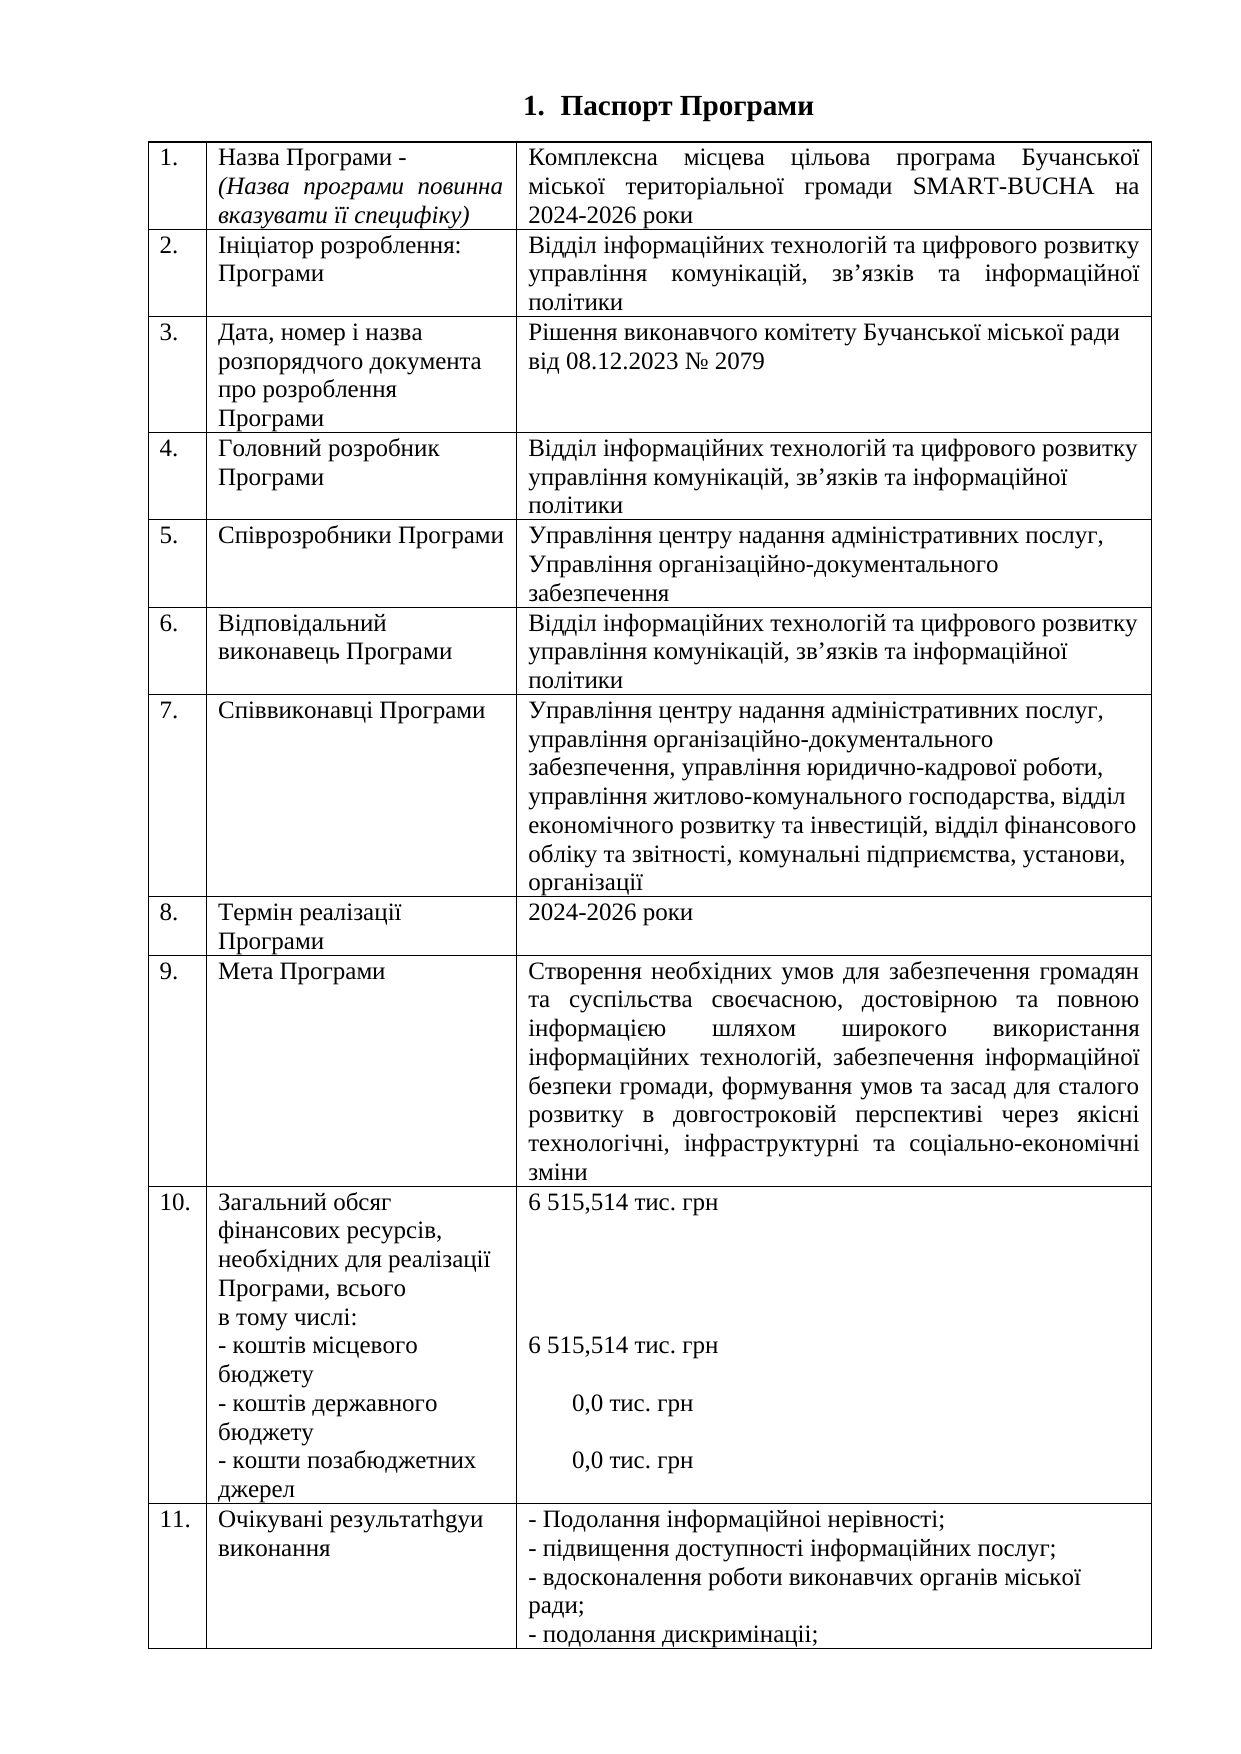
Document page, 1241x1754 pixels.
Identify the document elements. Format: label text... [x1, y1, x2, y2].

table_cell 10. [149, 1187, 206, 1503]
table_cell Загальний обсяг фінансових ресурсів, необхідних для реалізації Програми, всього в тому числі: - коштів місцевого бюджету - коштів державного бюджету - кошти позабюджетних джерел [207, 1187, 516, 1503]
table_cell 2. [149, 230, 206, 316]
table_header Назва Програми - (Назва програми повинна вказувати її специфіку) [207, 143, 516, 229]
table_cell Ініціатор розроблення: Програми [207, 230, 516, 316]
table_cell Співрозробники Програми [207, 520, 516, 607]
table_header 1. [149, 143, 206, 229]
table_cell 7. [149, 695, 206, 896]
table_cell Відповідальний виконавець Програми [207, 608, 516, 694]
table_cell Управління центру надання адміністративних послуг, Управління організаційно-документального забезпечення [517, 520, 1151, 607]
table_cell Головний розробник Програми [207, 433, 516, 519]
table_cell 6. [149, 608, 206, 694]
table_cell Відділ інформаційних технологій та цифрового розвитку управління комунікацій, зв’язків та інформаційної політики [517, 433, 1151, 519]
table_cell Відділ інформаційних технологій та цифрового розвитку управління комунікацій, зв’язків та інформаційної політики [517, 608, 1151, 694]
table_cell 8. [149, 897, 206, 955]
table_cell Мета Програми [207, 956, 516, 1186]
table_cell Управління центру надання адміністративних послуг, управління організаційно-документального забезпечення, управління юридично-кадрової роботи, управління житлово-комунального господарства, відділ економічного розвитку та інвестицій, відділ фінансового обліку та звітності, комунальні підприємства, установи, організації [517, 695, 1151, 896]
table_cell Співвиконавці Програми [207, 695, 516, 896]
table_cell Дата, номер і назва розпорядчого документа про розроблення Програми [207, 317, 516, 432]
table_cell Cтворення необхідних умов для забезпечення громадян та суспільства своєчасною, достовірною та повною інформацією шляхом широкого використання інформаційних технологій, забезпечення інформаційної безпеки громади, формування умов та засад для сталого розвитку в довгостроковій перспективі через якісні технологічні, інфраструктурні та соціально-економічні зміни [517, 956, 1151, 1186]
table_cell Відділ інформаційних технологій та цифрового розвитку управління комунікацій, зв’язків та інформаційної політики [517, 230, 1151, 316]
list Паспорт Програми [185, 88, 1152, 122]
table_cell 6 515,514 тис. грн 6 515,514 тис. грн 0,0 тис. грн 0,0 тис. грн [517, 1187, 1151, 1503]
table_cell Рішення виконавчого комітету Бучанської міської ради від 08.12.2023 № 2079 [517, 317, 1151, 432]
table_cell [517, 1504, 1151, 1648]
table_header Комплексна місцева цільова програма Бучанської міської територіальної громади SMART-BUCHA на 2024-2026 роки [517, 143, 1151, 229]
table_cell 5. [149, 520, 206, 607]
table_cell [207, 1504, 516, 1648]
table_cell 3. [149, 317, 206, 432]
table_cell 2024-2026 роки [517, 897, 1151, 955]
table_cell 4. [149, 433, 206, 519]
table_cell 11. [149, 1504, 206, 1648]
table_cell 9. [149, 956, 206, 1186]
table_cell Термін реалізації Програми [207, 897, 516, 955]
